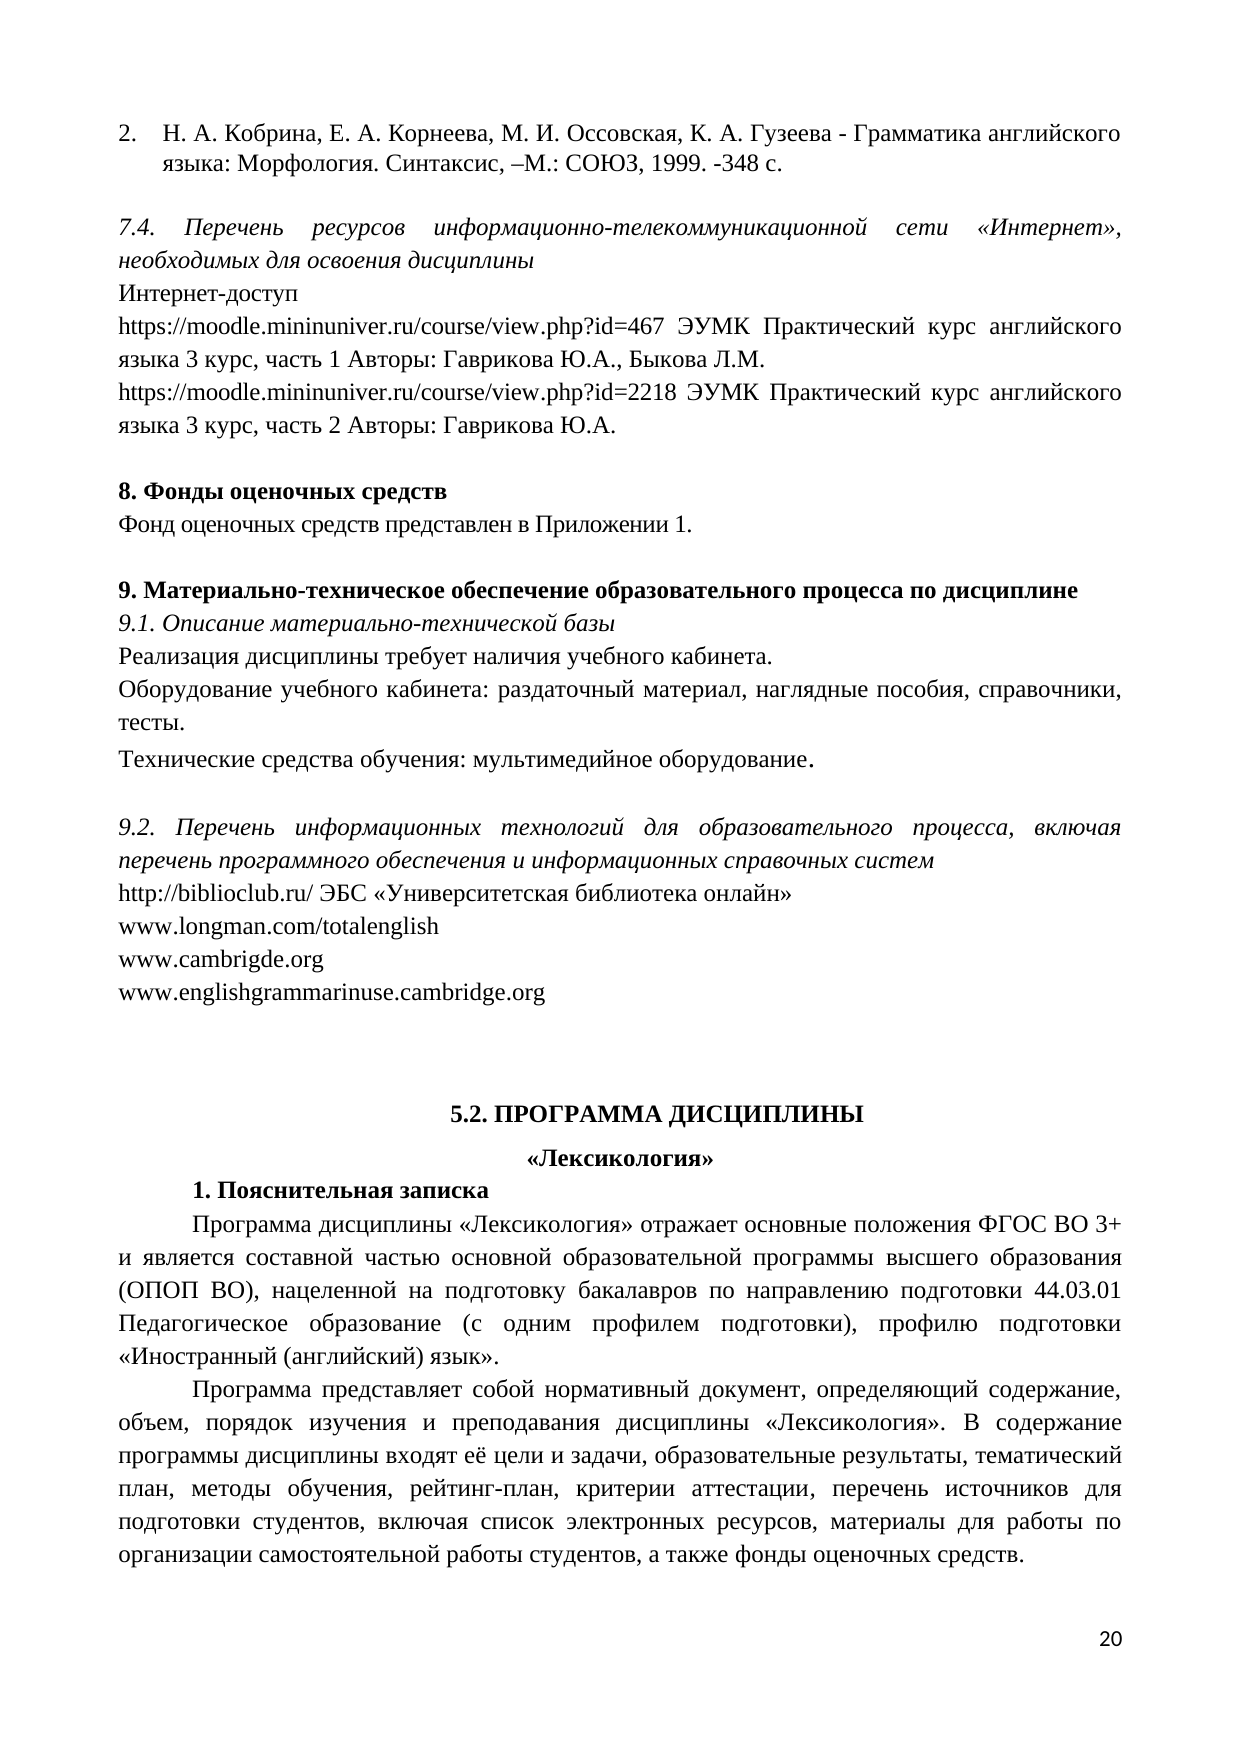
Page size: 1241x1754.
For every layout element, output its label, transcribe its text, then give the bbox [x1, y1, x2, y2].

text https://moodle.mininuniver.ru/course/view.php?id=467 ЭУМК Практический курс английского языка 3 курс, часть 1 Авторы: Гаврикова Ю.А., Быкова Л.М. [118, 311, 1122, 373]
text https://moodle.mininuniver.ru/course/view.php?id=2218 ЭУМК Практический курс английского языка 3 курс, часть 2 Авторы: Гаврикова Ю.А. [118, 377, 1122, 439]
text 7.4. Перечень ресурсов информационно-телекоммуникационной сети «Интернет», необходимых для освоения дисциплины [118, 212, 1122, 274]
text 9. Материально-техническое обеспечение образовательного процесса по дисциплине [118, 575, 1122, 604]
text www.englishgrammarinuse.cambridge.org [118, 977, 1122, 1006]
text Фонд оценочных средств представлен в Приложении 1. [118, 509, 1122, 538]
text Оборудование учебного кабинета: раздаточный материал, наглядные пособия, справочники, тесты. [118, 674, 1122, 736]
text 9.1. Описание материально-технической базы [118, 608, 1122, 637]
text 8. Фонды оценочных средств [118, 476, 1122, 505]
text 5.2. ПРОГРАММА ДИСЦИПЛИНЫ [118, 1099, 1122, 1128]
text Программа дисциплины «Лексикология» отражает основные положения ФГОС ВО 3+ и является составной частью основной образовательной программы высшего образования (ОПОП ВО), нацеленной на подготовку бакалавров по направлению подготовки 44.03.01 Педагогическое образование (с одним профилем подготовки), профилю подготовки «Иностранный (английский) язык». [118, 1209, 1122, 1369]
text 1. Пояснительная записка [118, 1176, 1122, 1204]
text Реализация дисциплины требует наличия учебного кабинета. [118, 641, 1122, 670]
text http://biblioclub.ru/ ЭБС «Университетская библиотека онлайн» [118, 878, 1122, 907]
text www.longman.com/totalenglish [118, 911, 1122, 940]
text Технические средства обучения: мультимедийное оборудование. [118, 740, 1122, 774]
text www.cambrigde.org [118, 944, 1122, 973]
text Интернет-доступ [118, 278, 1122, 307]
text «Лексикология» [118, 1143, 1122, 1171]
list Н. А. Кобрина, Е. А. Корнеева, М. И. Оссовская, К. А. Гузеева - Грамматика английского языка: Морфология. Синтаксис, –М.: СОЮЗ, 1999. -348 с. [118, 118, 1122, 177]
text Программа представляет собой нормативный документ, определяющий содержание, объем, порядок изучения и преподавания дисциплины «Лексикология». В содержание программы дисциплины входят её цели и задачи, образовательные результаты, тематический план, методы обучения, рейтинг-план, критерии аттестации, перечень источников для подготовки студентов, включая список электронных ресурсов, материалы для работы по организации самостоятельной работы студентов, а также фонды оценочных средств. [118, 1374, 1122, 1568]
text 9.2. Перечень информационных технологий для образовательного процесса, включая перечень программного обеспечения и информационных справочных систем [118, 812, 1122, 874]
